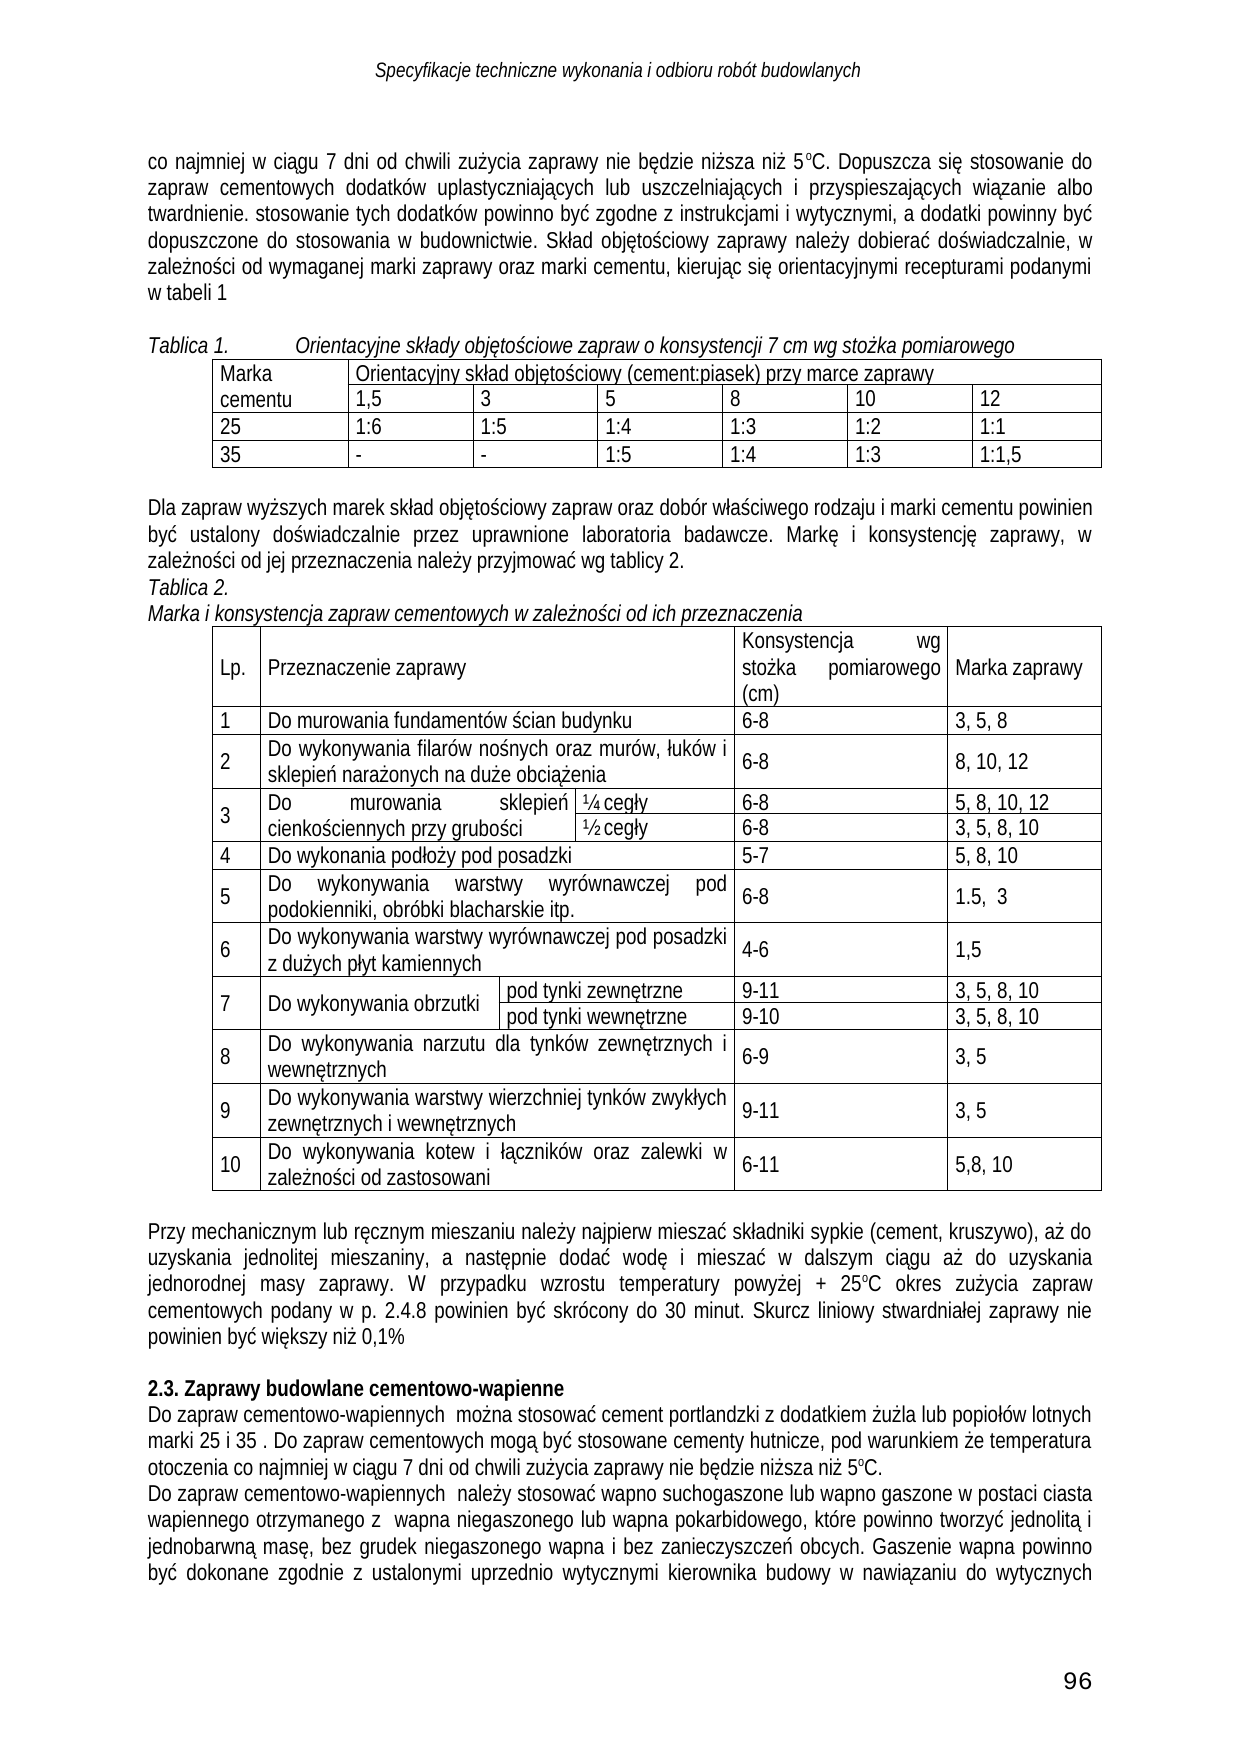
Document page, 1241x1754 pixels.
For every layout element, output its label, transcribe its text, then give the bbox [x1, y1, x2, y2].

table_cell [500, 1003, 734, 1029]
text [148, 148, 1093, 306]
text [148, 1480, 1093, 1585]
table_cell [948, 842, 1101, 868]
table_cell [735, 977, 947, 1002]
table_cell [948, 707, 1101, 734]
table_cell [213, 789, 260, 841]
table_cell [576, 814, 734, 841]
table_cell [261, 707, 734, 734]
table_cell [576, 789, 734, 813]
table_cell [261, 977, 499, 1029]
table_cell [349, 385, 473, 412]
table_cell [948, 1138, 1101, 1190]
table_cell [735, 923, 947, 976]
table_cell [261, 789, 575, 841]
text Dla zapraw wyższych marek skład objętościowy zapraw oraz dobór właściwego rodzaju i marki cementu powinien być ustalony doświadczalnie przez uprawnione laboratoria badawcze. Markę i konsystencję zaprawy, w zależności od jej przeznaczenia należy przyjmować wg tablicy 2. [148, 494, 1093, 573]
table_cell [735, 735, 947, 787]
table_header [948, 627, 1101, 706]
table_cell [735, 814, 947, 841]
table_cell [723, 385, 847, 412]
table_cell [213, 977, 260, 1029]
text Przy mechanicznym lub ręcznym mieszaniu należy najpierw mieszać składniki sypkie (cement, kruszywo), aż do uzyskania jednolitej mieszaniny, a następnie dodać wodę i mieszać w dalszym ciągu aż do uzyskania jednorodnej masy zaprawy. W przypadku wzrostu temperatury powyżej + 25oC okres zużycia zapraw cementowych podany w p. 2.4.8 powinien być skrócony do 30 minut. Skurcz liniowy stwardniałej zaprawy nie powinien być większy niż 0,1% [148, 1218, 1093, 1349]
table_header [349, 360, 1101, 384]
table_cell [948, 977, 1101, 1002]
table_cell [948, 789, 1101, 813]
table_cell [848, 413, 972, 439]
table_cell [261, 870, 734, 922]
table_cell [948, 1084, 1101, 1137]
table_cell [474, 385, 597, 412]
text Marka i konsystencja zapraw cementowych w zależności od ich przeznaczenia [148, 600, 1093, 626]
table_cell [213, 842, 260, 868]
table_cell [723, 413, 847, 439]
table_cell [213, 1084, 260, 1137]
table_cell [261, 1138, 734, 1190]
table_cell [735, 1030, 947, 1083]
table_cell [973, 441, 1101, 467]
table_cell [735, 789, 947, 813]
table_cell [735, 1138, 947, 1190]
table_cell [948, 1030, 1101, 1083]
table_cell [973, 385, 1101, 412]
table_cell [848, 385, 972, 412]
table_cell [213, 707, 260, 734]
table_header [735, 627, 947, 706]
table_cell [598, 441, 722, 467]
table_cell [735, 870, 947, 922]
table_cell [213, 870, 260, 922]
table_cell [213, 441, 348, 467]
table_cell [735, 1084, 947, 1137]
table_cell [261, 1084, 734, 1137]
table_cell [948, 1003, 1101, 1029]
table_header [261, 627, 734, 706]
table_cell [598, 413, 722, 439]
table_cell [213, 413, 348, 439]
text Do zapraw cementowo-wapiennych można stosować cement portlandzki z dodatkiem żużla lub popiołów lotnych marki 25 i 35 . Do zapraw cementowych mogą być stosowane cementy hutnicze, pod warunkiem że temperatura otoczenia co najmniej w ciągu 7 dni od chwili zużycia zaprawy nie będzie niższa niż 5oC. [148, 1401, 1093, 1480]
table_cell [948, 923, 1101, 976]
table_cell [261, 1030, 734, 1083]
text Tablica 2. [148, 573, 1093, 600]
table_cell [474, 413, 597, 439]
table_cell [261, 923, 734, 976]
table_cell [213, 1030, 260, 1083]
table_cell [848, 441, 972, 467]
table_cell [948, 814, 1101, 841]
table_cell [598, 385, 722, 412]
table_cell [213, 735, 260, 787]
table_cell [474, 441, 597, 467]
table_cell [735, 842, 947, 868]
text Tablica 1. Orientacyjne składy objętościowe zapraw o konsystencji 7 cm wg stożka pomiarowego [148, 332, 1093, 358]
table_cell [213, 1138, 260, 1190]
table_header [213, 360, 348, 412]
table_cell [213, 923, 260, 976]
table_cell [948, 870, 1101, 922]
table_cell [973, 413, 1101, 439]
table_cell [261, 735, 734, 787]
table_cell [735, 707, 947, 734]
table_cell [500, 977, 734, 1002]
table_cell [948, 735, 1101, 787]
text 2.3. Zaprawy budowlane cementowo-wapienne [148, 1374, 1093, 1401]
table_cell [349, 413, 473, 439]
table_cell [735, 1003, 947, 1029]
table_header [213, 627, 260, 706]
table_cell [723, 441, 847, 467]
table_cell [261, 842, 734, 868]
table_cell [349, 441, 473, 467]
